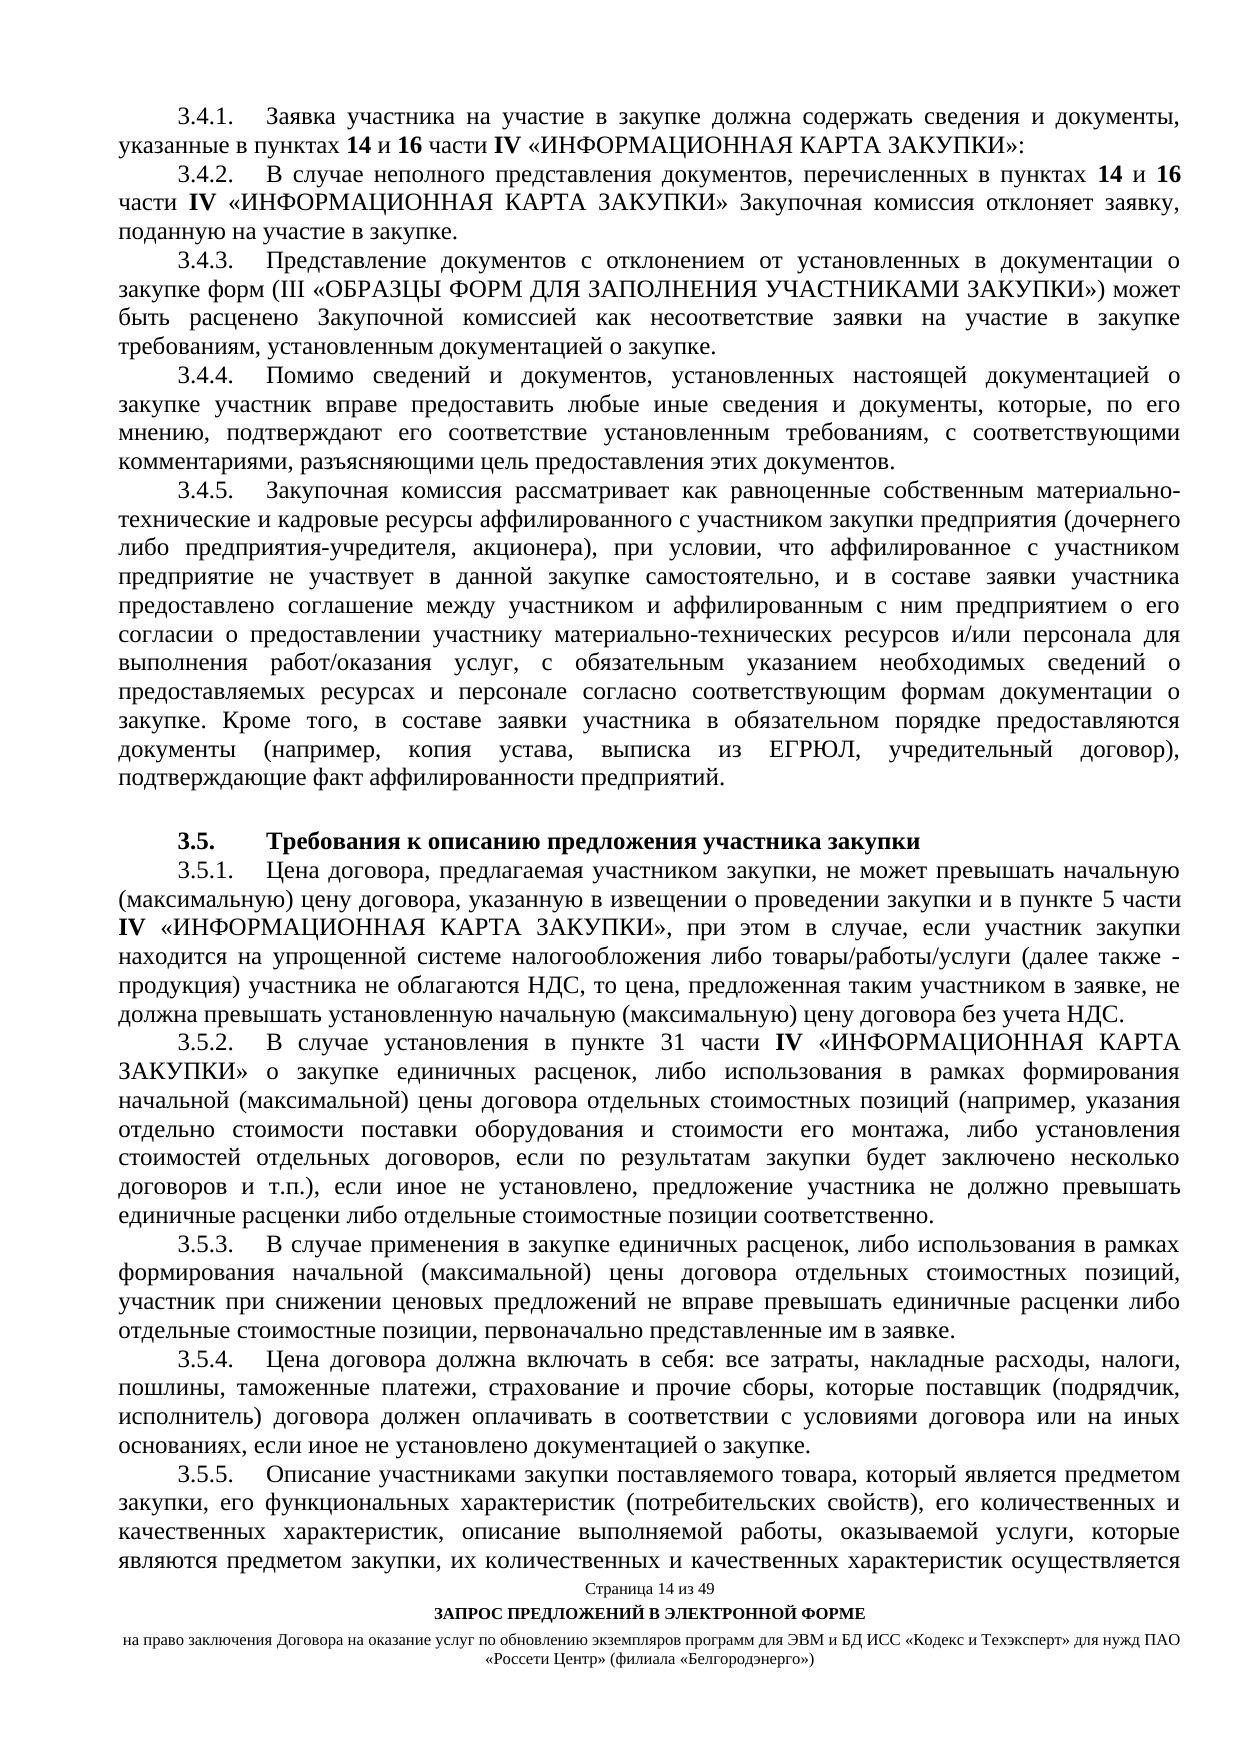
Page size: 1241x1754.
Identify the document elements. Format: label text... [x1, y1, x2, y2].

subtitle Требования к описанию предложения участника закупки [118, 826, 1181, 855]
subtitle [118, 1459, 1181, 1574]
subtitle В случае применения в закупке единичных расценок, либо использования в рамках формирования начальной (максимальной) цены договора отдельных стоимостных позиций, участник при снижении ценовых предложений не вправе превышать единичные расценки либо отдельные стоимостные позиции, первоначально представленные им в заявке. [118, 1229, 1181, 1344]
subtitle Закупочная комиссия рассматривает как равноценные собственным материально-технические и кадровые ресурсы аффилированного с участником закупки предприятия (дочернего либо предприятия-учредителя, акционера), при условии, что аффилированное с участником предприятие не участвует в данной закупке самостоятельно, и в составе заявки участника предоставлено соглашение между участником и аффилированным с ним предприятием о его согласии о предоставлении участнику материально-технических ресурсов и/или персонала для выполнения работ/оказания услуг, с обязательным указанием необходимых сведений о предоставляемых ресурсах и персонале согласно соответствующим формам документации о закупке. Кроме того, в составе заявки участника в обязательном порядке предоставляются документы (например, копия устава, выписка из ЕГРЮЛ, учредительный договор), подтверждающие факт аффилированности предприятий. [118, 475, 1181, 791]
subtitle Цена договора должна включать в себя: все затраты, накладные расходы, налоги, пошлины, таможенные платежи, страхование и прочие сборы, которые поставщик (подрядчик, исполнитель) договора должен оплачивать в соответствии с условиями договора или на иных основаниях, если иное не установлено документацией о закупке. [118, 1344, 1181, 1459]
subtitle Представление документов с отклонением от установленных в документации о закупке форм (III «ОБРАЗЦЫ ФОРМ ДЛЯ ЗАПОЛНЕНИЯ УЧАСТНИКАМИ ЗАКУПКИ») может быть расценено Закупочной комиссией как несоответствие заявки на участие в закупке требованиям, установленным документацией о закупке. [118, 245, 1181, 360]
subtitle Цена договора, предлагаемая участником закупки, не может превышать начальную (максимальную) цену договора, указанную в извещении о проведении закупки и в пункте 5 части IV «ИНФОРМАЦИОННАЯ КАРТА ЗАКУПКИ», при этом в случае, если участник закупки находится на упрощенной системе налогообложения либо товары/работы/услуги (далее также - продукция) участника не облагаются НДС, то цена, предложенная таким участником в заявке, не должна превышать установленную начальную (максимальную) цену договора без учета НДС. [118, 855, 1181, 1027]
subtitle Помимо сведений и документов, установленных настоящей документацией о закупке участник вправе предоставить любые иные сведения и документы, которые, по его мнению, подтверждают его соответствие установленным требованиям, с соответствующими комментариями, разъясняющими цель предоставления этих документов. [118, 360, 1181, 475]
subtitle В случае установления в пункте 31 части IV «ИНФОРМАЦИОННАЯ КАРТА ЗАКУПКИ» о закупке единичных расценок, либо использования в рамках формирования начальной (максимальной) цены договора отдельных стоимостных позиций (например, указания отдельно стоимости поставки оборудования и стоимости его монтажа, либо установления стоимостей отдельных договоров, если по результатам закупки будет заключено несколько договоров и т.п.), если иное не установлено, предложение участника не должно превышать единичные расценки либо отдельные стоимостные позиции соответственно. [118, 1027, 1181, 1229]
subtitle В случае неполного представления документов, перечисленных в пунктах 14 и 16 части IV «ИНФОРМАЦИОННАЯ КАРТА ЗАКУПКИ» Закупочная комиссия отклоняет заявку, поданную на участие в закупке. [118, 159, 1181, 245]
subtitle Заявка участника на участие в закупке должна содержать сведения и документы, указанные в пунктах 14 и 16 части IV «ИНФОРМАЦИОННАЯ КАРТА ЗАКУПКИ»: [118, 101, 1181, 159]
